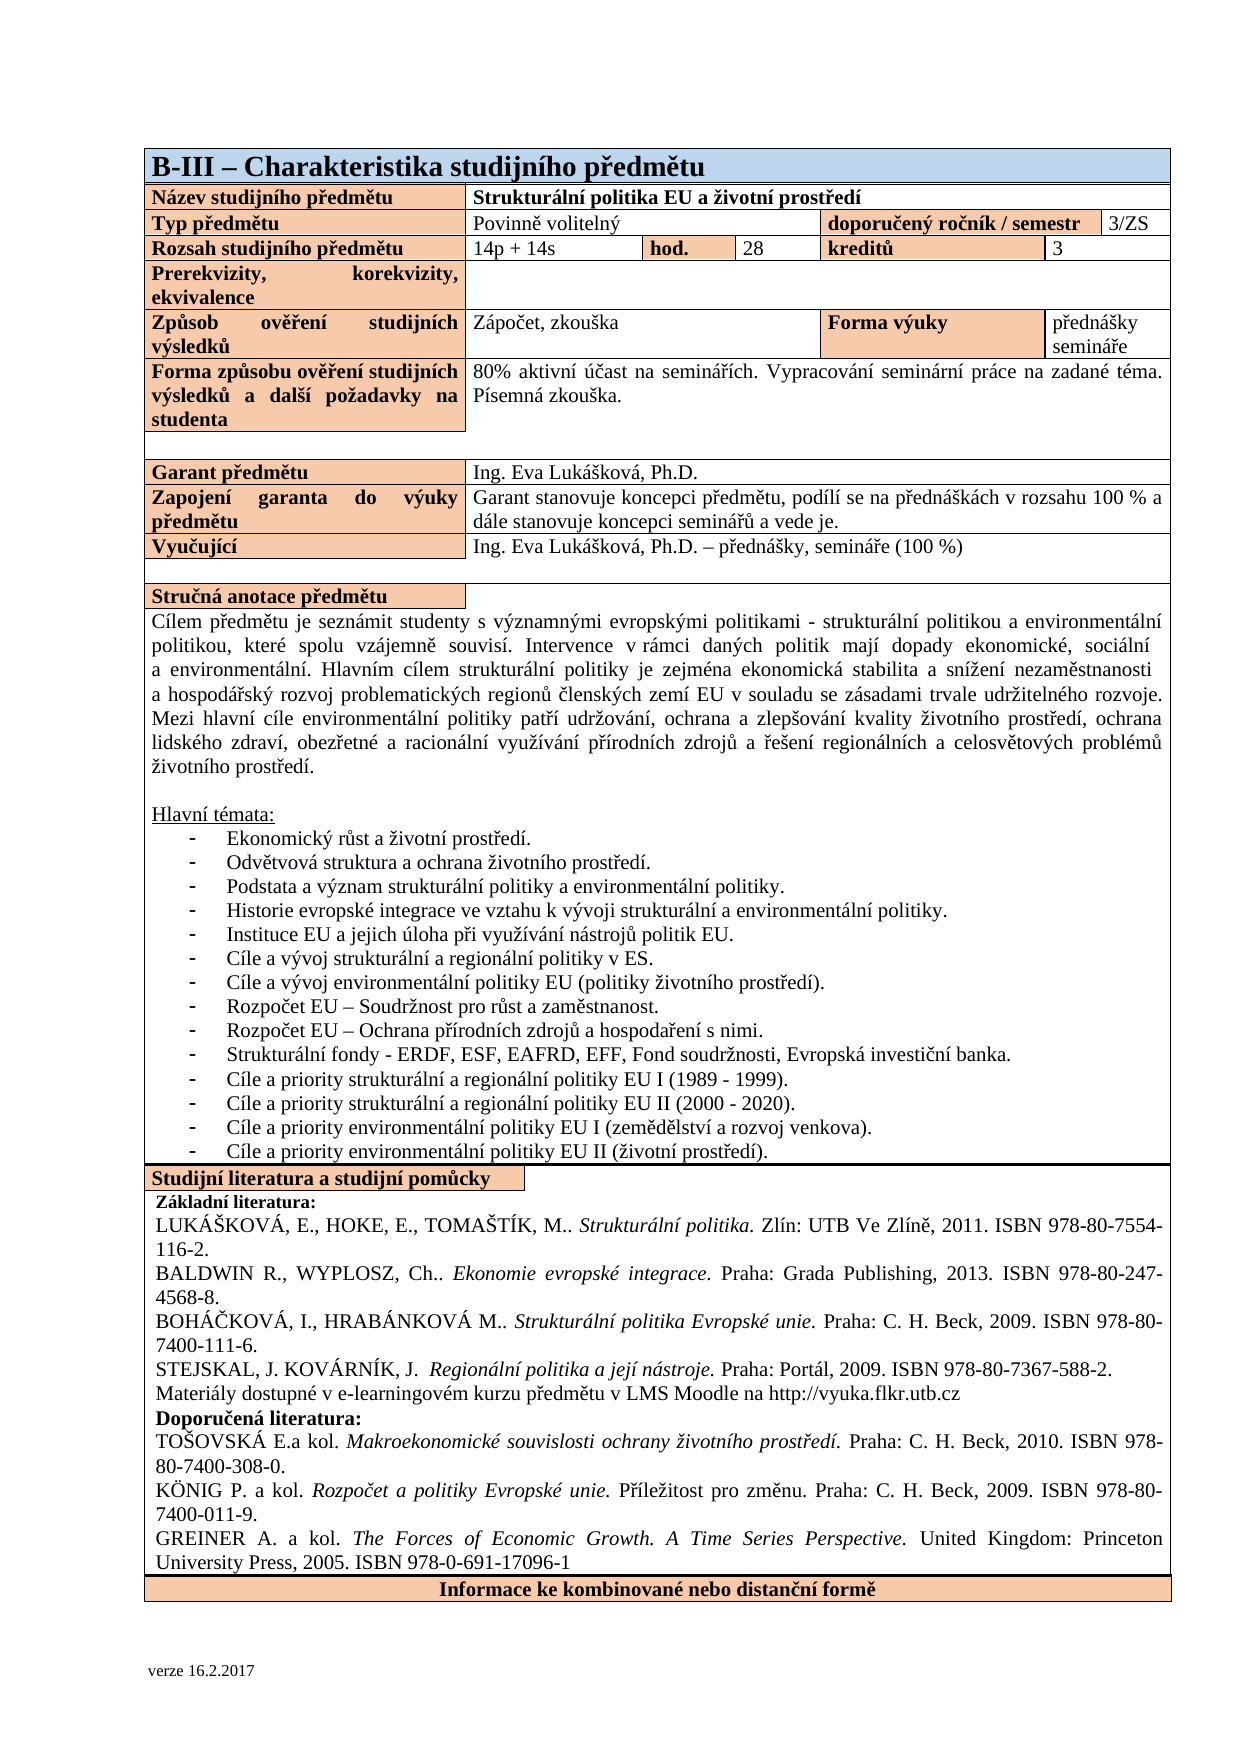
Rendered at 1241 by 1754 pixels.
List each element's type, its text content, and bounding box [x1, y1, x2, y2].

table_cell Cílem předmětu je seznámit studenty s významnými evropskými politikami - strukturální politikou a environmentální politikou, které spolu vzájemně souvisí. Intervence v rámci daných politik mají dopady ekonomické, sociální a environmentální. Hlavním cílem strukturální politiky je zejména ekonomická stabilita a snížení nezaměstnanosti a hospodářský rozvoj problematických regionů členských zemí EU v souladu se zásadami trvale udržitelného rozvoje. Mezi hlavní cíle environmentální politiky patří udržování, ochrana a zlepšování kvality životního prostředí, ochrana lidského zdraví, obezřetné a racionální využívání přírodních zdrojů a řešení regionálních a celosvětových problémů životního prostředí. Hlavní témata: Ekonomický růst a životní prostředí. Odvětvová struktura a ochrana životního prostředí. Podstata a význam strukturální politiky a environmentální politiky. Historie evropské integrace ve vztahu k vývoji strukturální a environmentální politiky. Instituce EU a jejich úloha při využívání nástrojů politik EU. Cíle a vývoj strukturální a regionální politiky v ES. Cíle a vývoj environmentální politiky EU (politiky životního prostředí). Rozpočet EU – Soudržnost pro růst a zaměstnanost. Rozpočet EU – Ochrana přírodních zdrojů a hospodaření s nimi. Strukturální fondy - ERDF, ESF, EAFRD, EFF, Fond soudržnosti, Evropská investiční banka. Cíle a priority strukturální a regionální politiky EU I (1989 - 1999). Cíle a priority strukturální a regionální politiky EU II (2000 - 2020). Cíle a priority environmentální politiky EU I (zemědělství a rozvoj venkova). Cíle a priority environmentální politiky EU II (životní prostředí). [145, 608, 1170, 1163]
table_cell Forma způsobu ověření studijních výsledků a další požadavky na studenta [145, 359, 465, 431]
table_cell 3 [1046, 236, 1170, 259]
table_cell Garant předmětu [145, 460, 465, 484]
table_cell Ing. Eva Lukášková, Ph.D. – přednášky, semináře (100 %) [466, 534, 1170, 558]
table_cell kreditů [821, 236, 1044, 259]
table_cell Studijní literatura a studijní pomůcky [145, 1166, 524, 1190]
table_cell Zapojení garanta do výuky předmětu [145, 485, 465, 533]
table_cell Název studijního předmětu [145, 185, 465, 209]
table_cell hod. [643, 236, 735, 259]
table_cell Garant stanovuje koncepci předmětu, podílí se na přednáškách v rozsahu 100 % a dále stanovuje koncepci seminářů a vede je. [466, 485, 1170, 533]
table_cell Typ předmětu [145, 210, 465, 234]
table_cell [145, 558, 1170, 583]
table_cell Základní literatura: LUKÁŠKOVÁ, E., HOKE, E., TOMAŠTÍK, M.. Strukturální politika. Zlín: UTB Ve Zlíně, 2011. ISBN 978-80-7554-116-2. BALDWIN R., WYPLOSZ, Ch.. Ekonomie evropské integrace. Praha: Grada Publishing, 2013. ISBN 978-80-247-4568-8. BOHÁČKOVÁ, I., HRABÁNKOVÁ M.. Strukturální politika Evropské unie. Praha: C. H. Beck, 2009. ISBN 978-80-7400-111-6. STEJSKAL, J. KOVÁRNÍK, J. Regionální politika a její nástroje. Praha: Portál, 2009. ISBN 978-80-7367-588-2. Materiály dostupné v e-learningovém kurzu předmětu v LMS Moodle na http://vyuka.flkr.utb.cz Doporučená literatura: TOŠOVSKÁ E.a kol. Makroekonomické souvislosti ochrany životního prostředí. Praha: C. H. Beck, 2010. ISBN 978-80-7400-308-0. KÖNIG P. a kol. Rozpočet a politiky Evropské unie. Příležitost pro změnu. Praha: C. H. Beck, 2009. ISBN 978-80-7400-011-9. GREINER A. a kol. The Forces of Economic Growth. A Time Series Perspective. United Kingdom: Princeton University Press, 2005. ISBN 978-0-691-17096-1 [145, 1190, 1170, 1574]
table_cell [466, 261, 1170, 309]
table_cell doporučený ročník / semestr [821, 210, 1101, 234]
table_cell Prerekvizity, korekvizity, ekvivalence [145, 261, 465, 309]
table_cell [525, 1166, 1170, 1190]
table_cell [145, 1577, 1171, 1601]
table_cell přednášky semináře [1046, 310, 1170, 358]
table_header B-III – Charakteristika studijního předmětu [145, 149, 1170, 182]
table_cell Povinně volitelný [466, 210, 820, 234]
table_cell Ing. Eva Lukášková, Ph.D. [466, 460, 1170, 484]
table_cell Stručná anotace předmětu [145, 584, 465, 608]
table_cell [145, 431, 1170, 459]
table_cell Rozsah studijního předmětu [145, 236, 465, 259]
table_cell 14p + 14s [466, 236, 642, 259]
table_cell Vyučující [145, 534, 465, 558]
table_cell 3/ZS [1102, 210, 1170, 234]
table_cell Způsob ověření studijních výsledků [145, 310, 465, 358]
table_cell [466, 584, 1170, 608]
table_cell Strukturální politika EU a životní prostředí [466, 185, 1170, 209]
table_cell 28 [736, 236, 820, 259]
table_cell 80% aktivní účast na seminářích. Vypracování seminární práce na zadané téma. Písemná zkouška. [466, 359, 1170, 431]
table_cell Zápočet, zkouška [466, 310, 820, 358]
table_cell Forma výuky [821, 310, 1044, 358]
